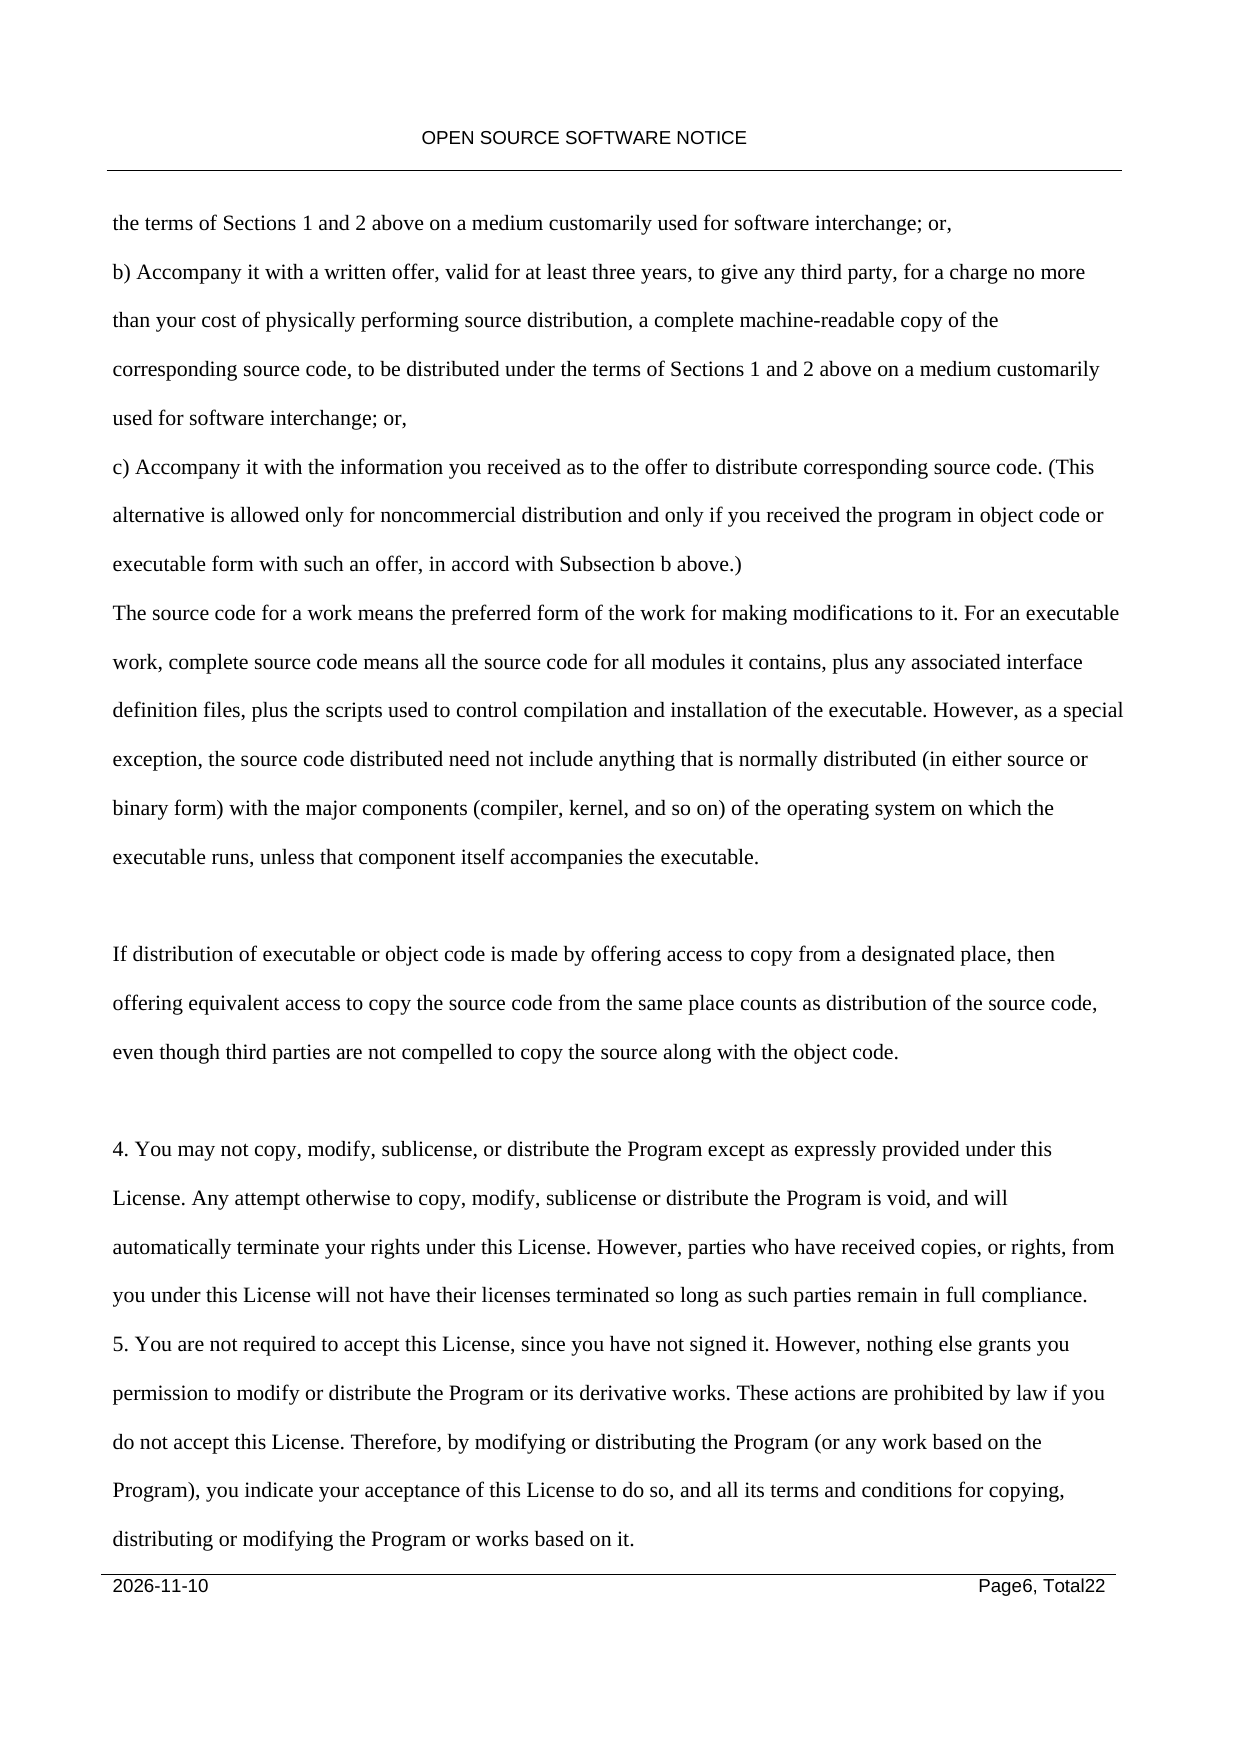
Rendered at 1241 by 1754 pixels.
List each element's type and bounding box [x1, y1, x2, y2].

text [112, 206, 1128, 1555]
